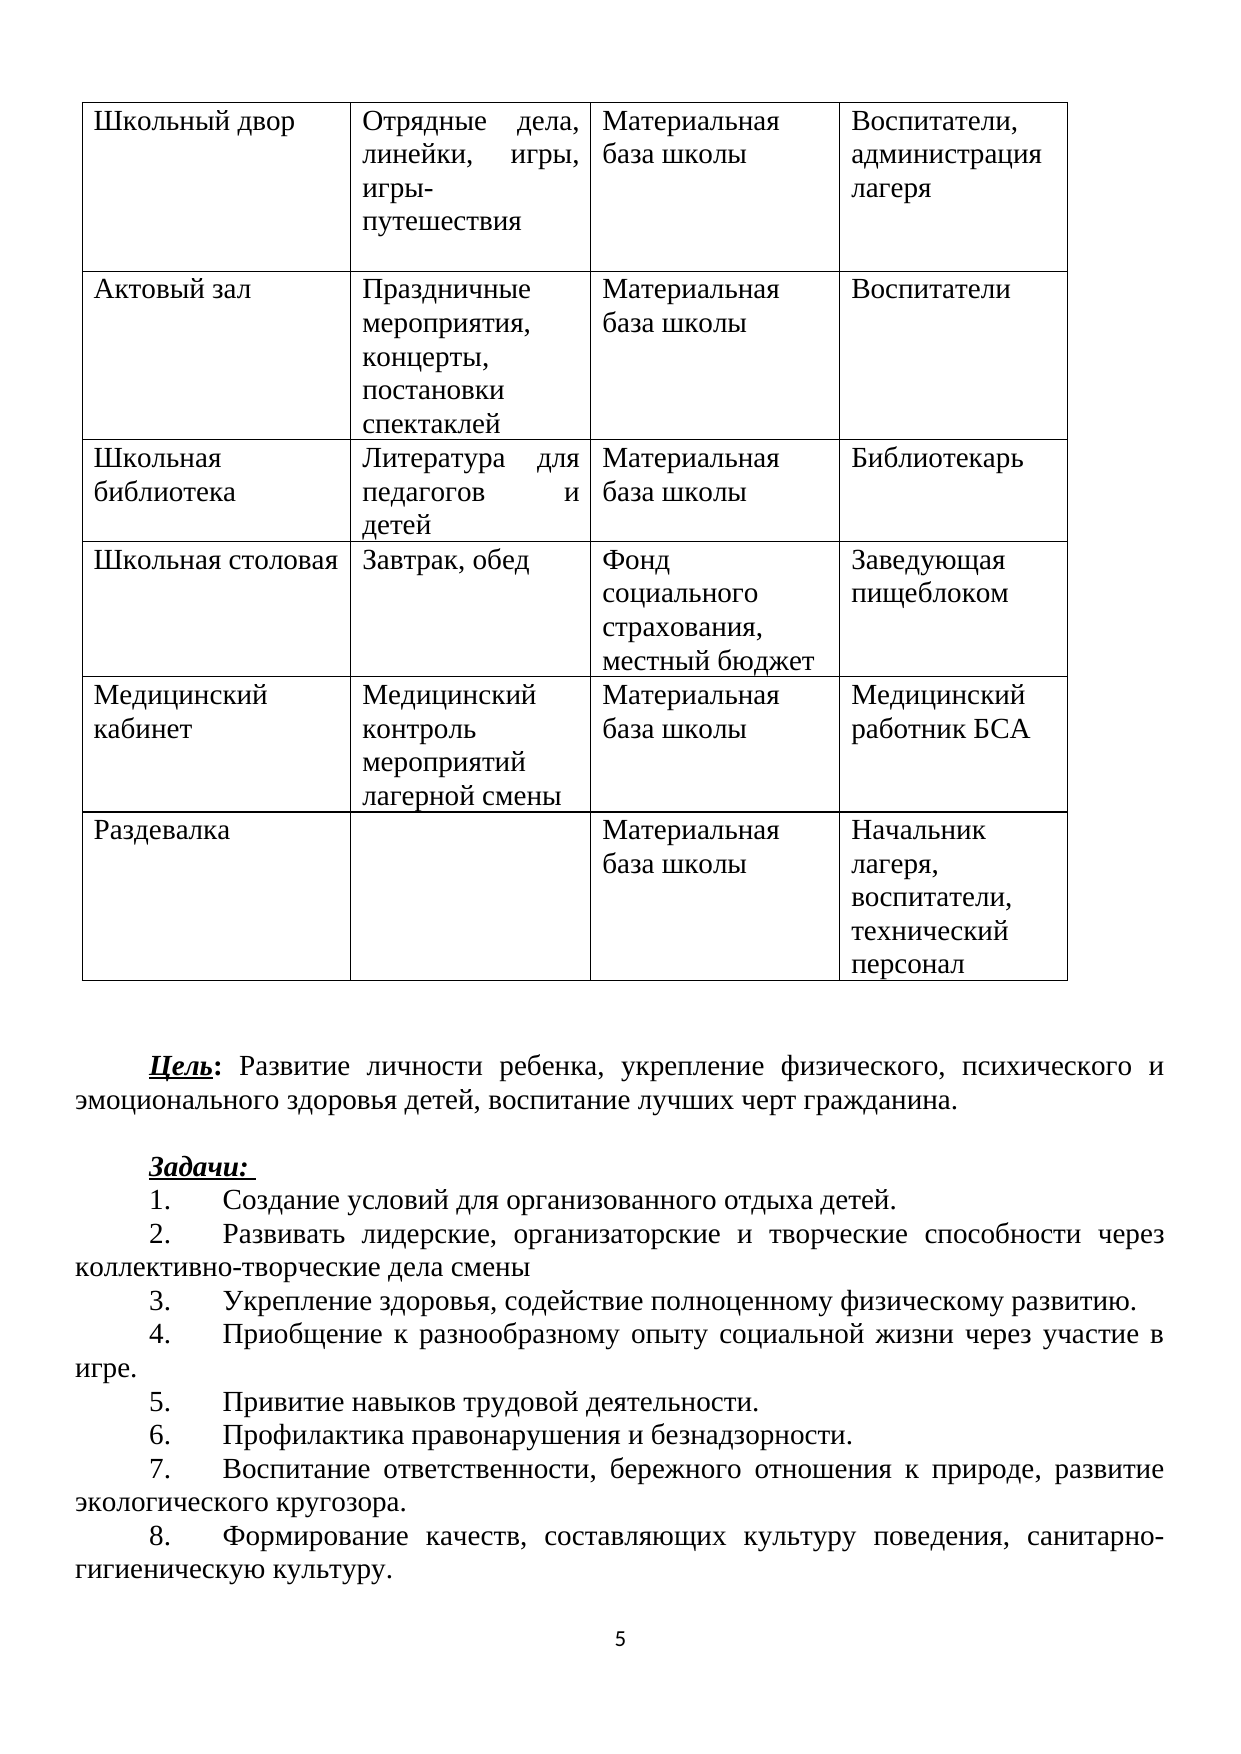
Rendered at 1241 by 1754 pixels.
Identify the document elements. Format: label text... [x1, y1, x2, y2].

table_cell Материальная база школы [591, 272, 839, 439]
table_cell Актовый зал [83, 272, 350, 439]
list Укрепление здоровья, содействие полноценному физическому развитию. [75, 1283, 1165, 1317]
list Воспитание ответственности, бережного отношения к природе, развитие экологического кругозора. [75, 1451, 1165, 1518]
table_cell Воспитатели [840, 272, 1067, 439]
table_cell Отрядные дела, линейки, игры, игры-путешествия [351, 103, 590, 271]
table_cell Начальник лагеря, воспитатели, технический персонал [840, 813, 1067, 980]
table_cell Медицинский контроль мероприятий лагерной смены [351, 677, 590, 811]
table_cell Материальная база школы [591, 677, 839, 811]
table_cell Заведующая пищеблоком [840, 542, 1067, 676]
table_cell Материальная база школы [591, 813, 839, 980]
table_cell Праздничные мероприятия, концерты, постановки спектаклей [351, 272, 590, 439]
table_cell Школьный двор [83, 103, 350, 271]
list Развивать лидерские, организаторские и творческие способности через коллективно-творческие дела смены [75, 1216, 1165, 1283]
table_cell Воспитатели, администрация лагеря [840, 103, 1067, 271]
list Профилактика правонарушения и безнадзорности. [75, 1417, 1165, 1451]
list Приобщение к разнообразному опыту социальной жизни через участие в игре. [75, 1317, 1165, 1384]
list Создание условий для организованного отдыха детей. [75, 1182, 1165, 1216]
table_cell Школьная библиотека [83, 440, 350, 541]
text Задачи: [75, 1149, 1165, 1182]
text Цель: Развитие личности ребенка, укрепление физического, психического и эмоционального здоровья детей, воспитание лучших черт гражданина. [75, 1048, 1165, 1115]
list Привитие навыков трудовой деятельности. [75, 1384, 1165, 1417]
table_cell Школьная столовая [83, 542, 350, 676]
table_cell Медицинский работник БСА [840, 677, 1067, 811]
table_cell Фонд социального страхования, местный бюджет [591, 542, 839, 676]
table_cell Материальная база школы [591, 440, 839, 541]
table_cell Литература для педагогов и детей [351, 440, 590, 541]
table_cell Медицинский кабинет [83, 677, 350, 811]
table_cell [351, 813, 590, 980]
list Формирование качеств, составляющих культуру поведения, санитарно-гигиеническую культуру. [75, 1518, 1165, 1585]
table_cell Библиотекарь [840, 440, 1067, 541]
table_cell Раздевалка [83, 813, 350, 980]
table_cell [591, 103, 839, 271]
table_cell Завтрак, обед [351, 542, 590, 676]
